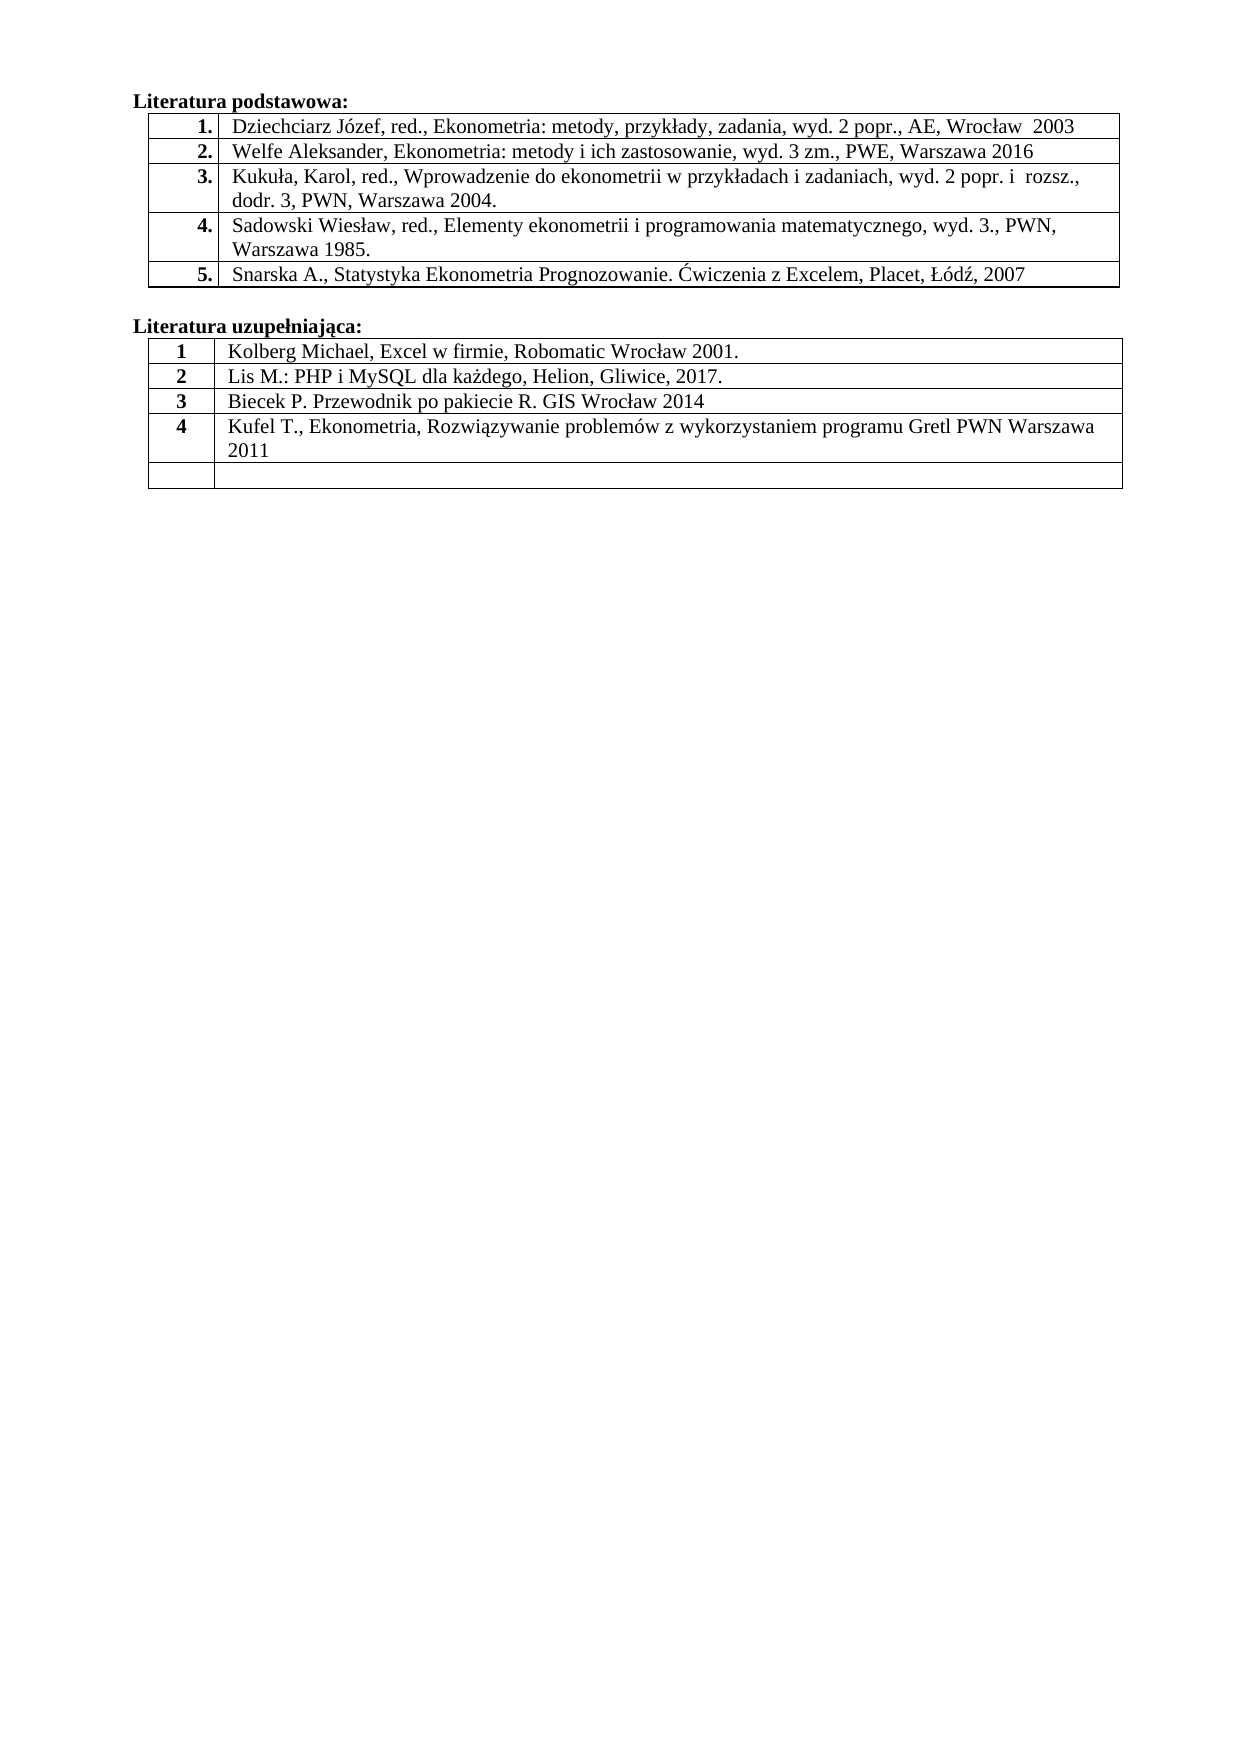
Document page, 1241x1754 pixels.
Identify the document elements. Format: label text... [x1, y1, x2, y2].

text Literatura uzupełniająca: [133, 314, 1092, 338]
table_header [149, 114, 218, 138]
table_cell 2 [149, 364, 214, 388]
table_cell Welfe Aleksander, Ekonometria: metody i ich zastosowanie, wyd. 3 zm., PWE, Warszawa 2016 [219, 139, 1119, 163]
table_cell Biecek P. Przewodnik po pakiecie R. GIS Wrocław 2014 [215, 389, 1122, 413]
table_cell [149, 164, 218, 212]
table_cell [149, 463, 214, 487]
table_header Kolberg Michael, Excel w firmie, Robomatic Wrocław 2001. [215, 339, 1122, 363]
table_cell Snarska A., Statystyka Ekonometria Prognozowanie. Ćwiczenia z Excelem, Placet, Łódź, 2007 [219, 262, 1119, 286]
table_cell Kufel T., Ekonometria, Rozwiązywanie problemów z wykorzystaniem programu Gretl PWN Warszawa 2011 [215, 414, 1122, 462]
table_cell Kukuła, Karol, red., Wprowadzenie do ekonometrii w przykładach i zadaniach, wyd. 2 popr. i rozsz., dodr. 3, PWN, Warszawa 2004. [219, 164, 1119, 212]
table_cell 4 [149, 414, 214, 462]
table_cell 3 [149, 389, 214, 413]
text Literatura podstawowa: [133, 89, 1092, 113]
table_cell Lis M.: PHP i MySQL dla każdego, Helion, Gliwice, 2017. [215, 364, 1122, 388]
table_cell [149, 262, 218, 286]
table_cell [215, 463, 1122, 487]
table_cell Sadowski Wiesław, red., Elementy ekonometrii i programowania matematycznego, wyd. 3., PWN, Warszawa 1985. [219, 213, 1119, 261]
table_header 1 [149, 339, 214, 363]
table_cell [149, 139, 218, 163]
table_header Dziechciarz Józef, red., Ekonometria: metody, przykłady, zadania, wyd. 2 popr., AE, Wrocław 2003 [219, 114, 1119, 138]
table_cell [149, 213, 218, 261]
